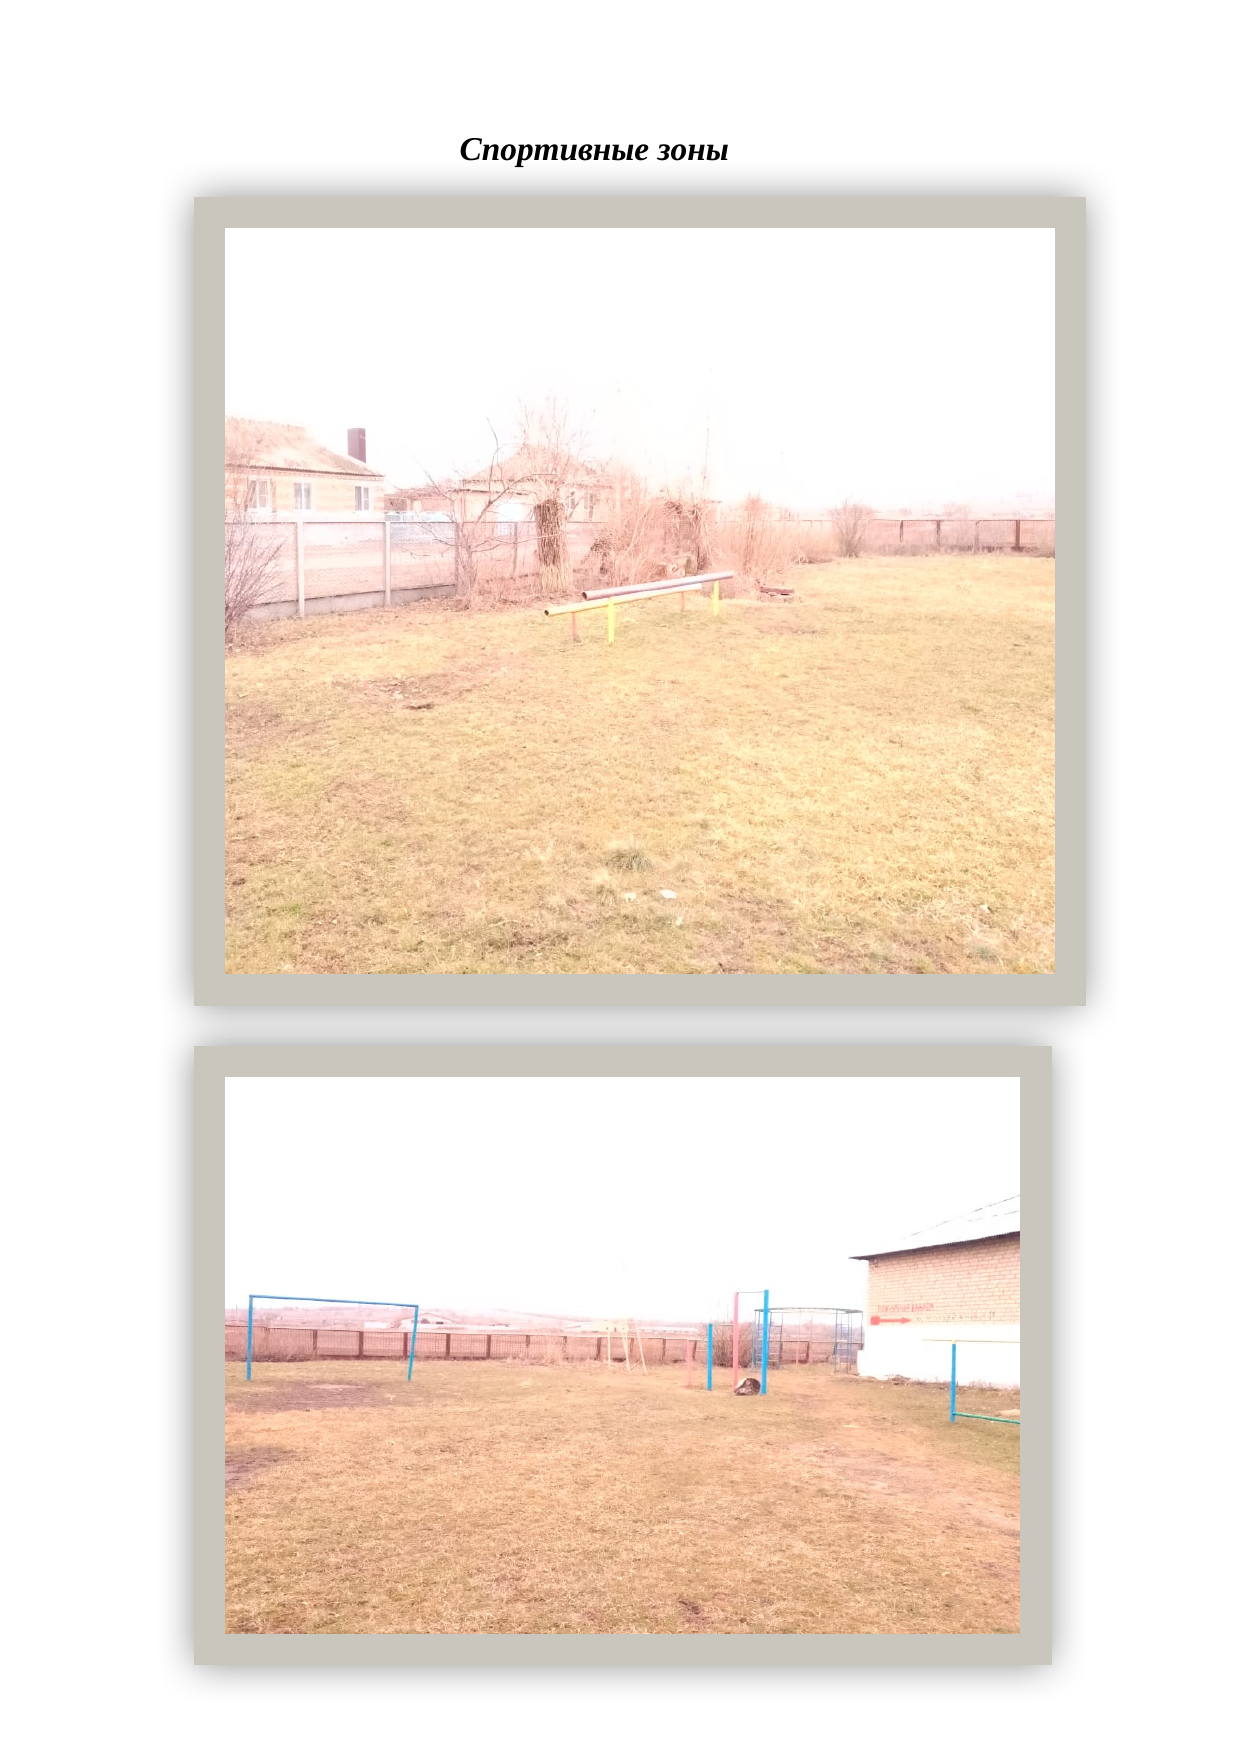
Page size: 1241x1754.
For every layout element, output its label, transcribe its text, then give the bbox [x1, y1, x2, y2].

picture [225, 1077, 1020, 1634]
text Спортивные зоны [37, 129, 1151, 167]
picture [225, 228, 1055, 974]
